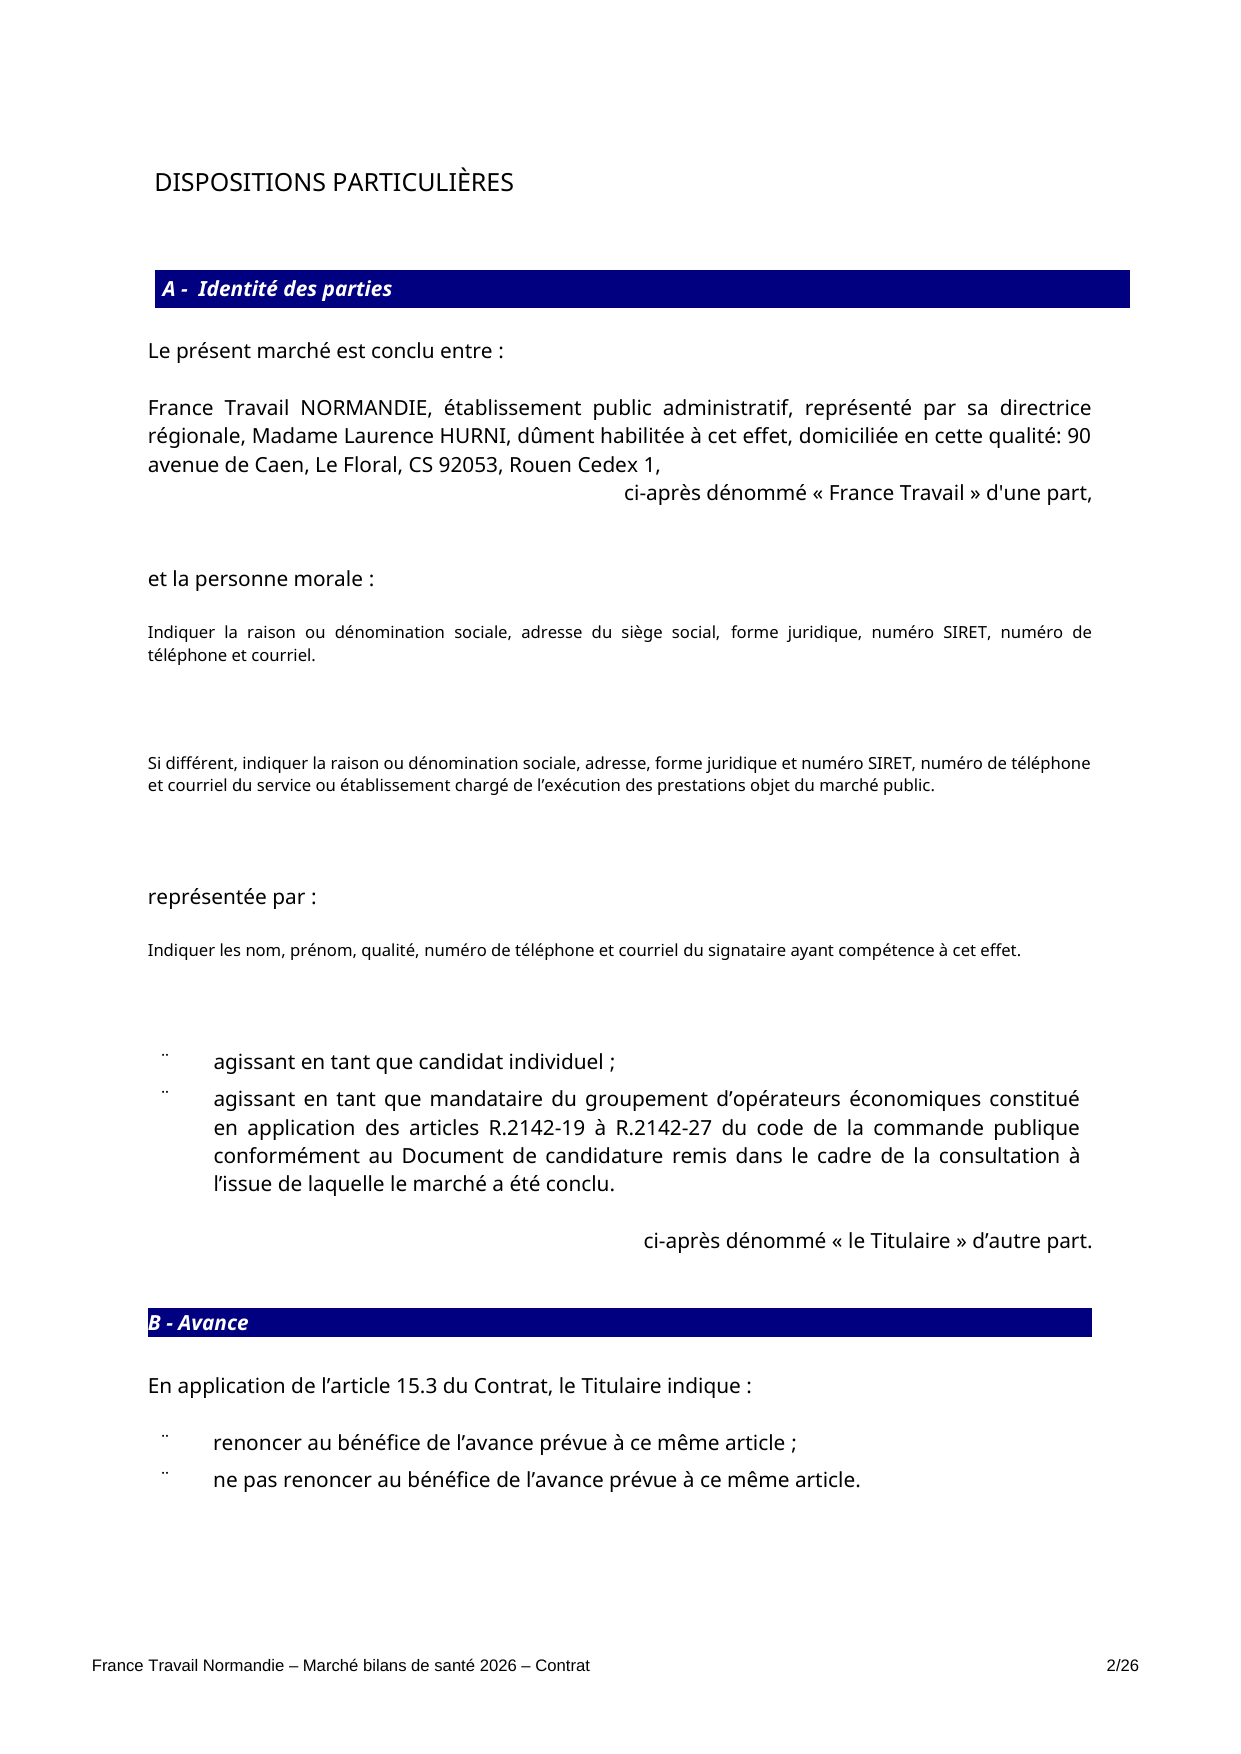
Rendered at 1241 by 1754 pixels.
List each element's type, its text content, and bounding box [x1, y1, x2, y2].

text et la personne morale : [148, 564, 1092, 592]
subtitle B - Avance [148, 1308, 1092, 1337]
text Si différent, indiquer la raison ou dénomination sociale, adresse, forme juridique et numéro SIRET, numéro de téléphone et courriel du service ou établissement chargé de l’exécution des prestations objet du marché public. [148, 751, 1092, 797]
text DISPOSITIONS PARTICULIÈRES [148, 165, 1092, 199]
table_cell agissant en tant que mandataire du groupement d’opérateurs économiques constitué en application des articles R.2142-19 à R.2142-27 du code de la commande publique conformément au Document de candidature remis dans le cadre de la consultation à l’issue de laquelle le marché a été conclu. [202, 1075, 1092, 1198]
table_cell ne pas renoncer au bénéfice de l’avance prévue à ce même article. [202, 1457, 1092, 1494]
text France Travail NORMANDIE, établissement public administratif, représenté par sa directrice régionale, Madame Laurence HURNI, dûment habilitée à cet effet, domiciliée en cette qualité: 90 avenue de Caen, Le Floral, CS 92053, Rouen Cedex 1, [148, 393, 1092, 478]
text En application de l’article 15.3 du Contrat, le Titulaire indique : [148, 1371, 1092, 1400]
text Indiquer la raison ou dénomination sociale, adresse du siège social, forme juridique, numéro SIRET, numéro de téléphone et courriel. [148, 621, 1092, 666]
table_cell ¨ [148, 1457, 202, 1494]
table_header ¨ [148, 1428, 202, 1457]
table_cell ¨ [148, 1075, 202, 1198]
text Indiquer les nom, prénom, qualité, numéro de téléphone et courriel du signataire ayant compétence à cet effet. [148, 939, 1092, 962]
text ci-après dénommé « le Titulaire » d’autre part. [148, 1226, 1092, 1255]
text ci-après dénommé « France Travail » d'une part, [148, 478, 1092, 507]
table_header ¨ [148, 1047, 202, 1075]
text Le présent marché est conclu entre : [148, 336, 1092, 364]
table_header A - Identité des parties [155, 270, 1130, 308]
table_header agissant en tant que candidat individuel ; [202, 1047, 1092, 1075]
text représentée par : [148, 882, 1092, 910]
table_header renoncer au bénéfice de l’avance prévue à ce même article ; [202, 1428, 1092, 1457]
